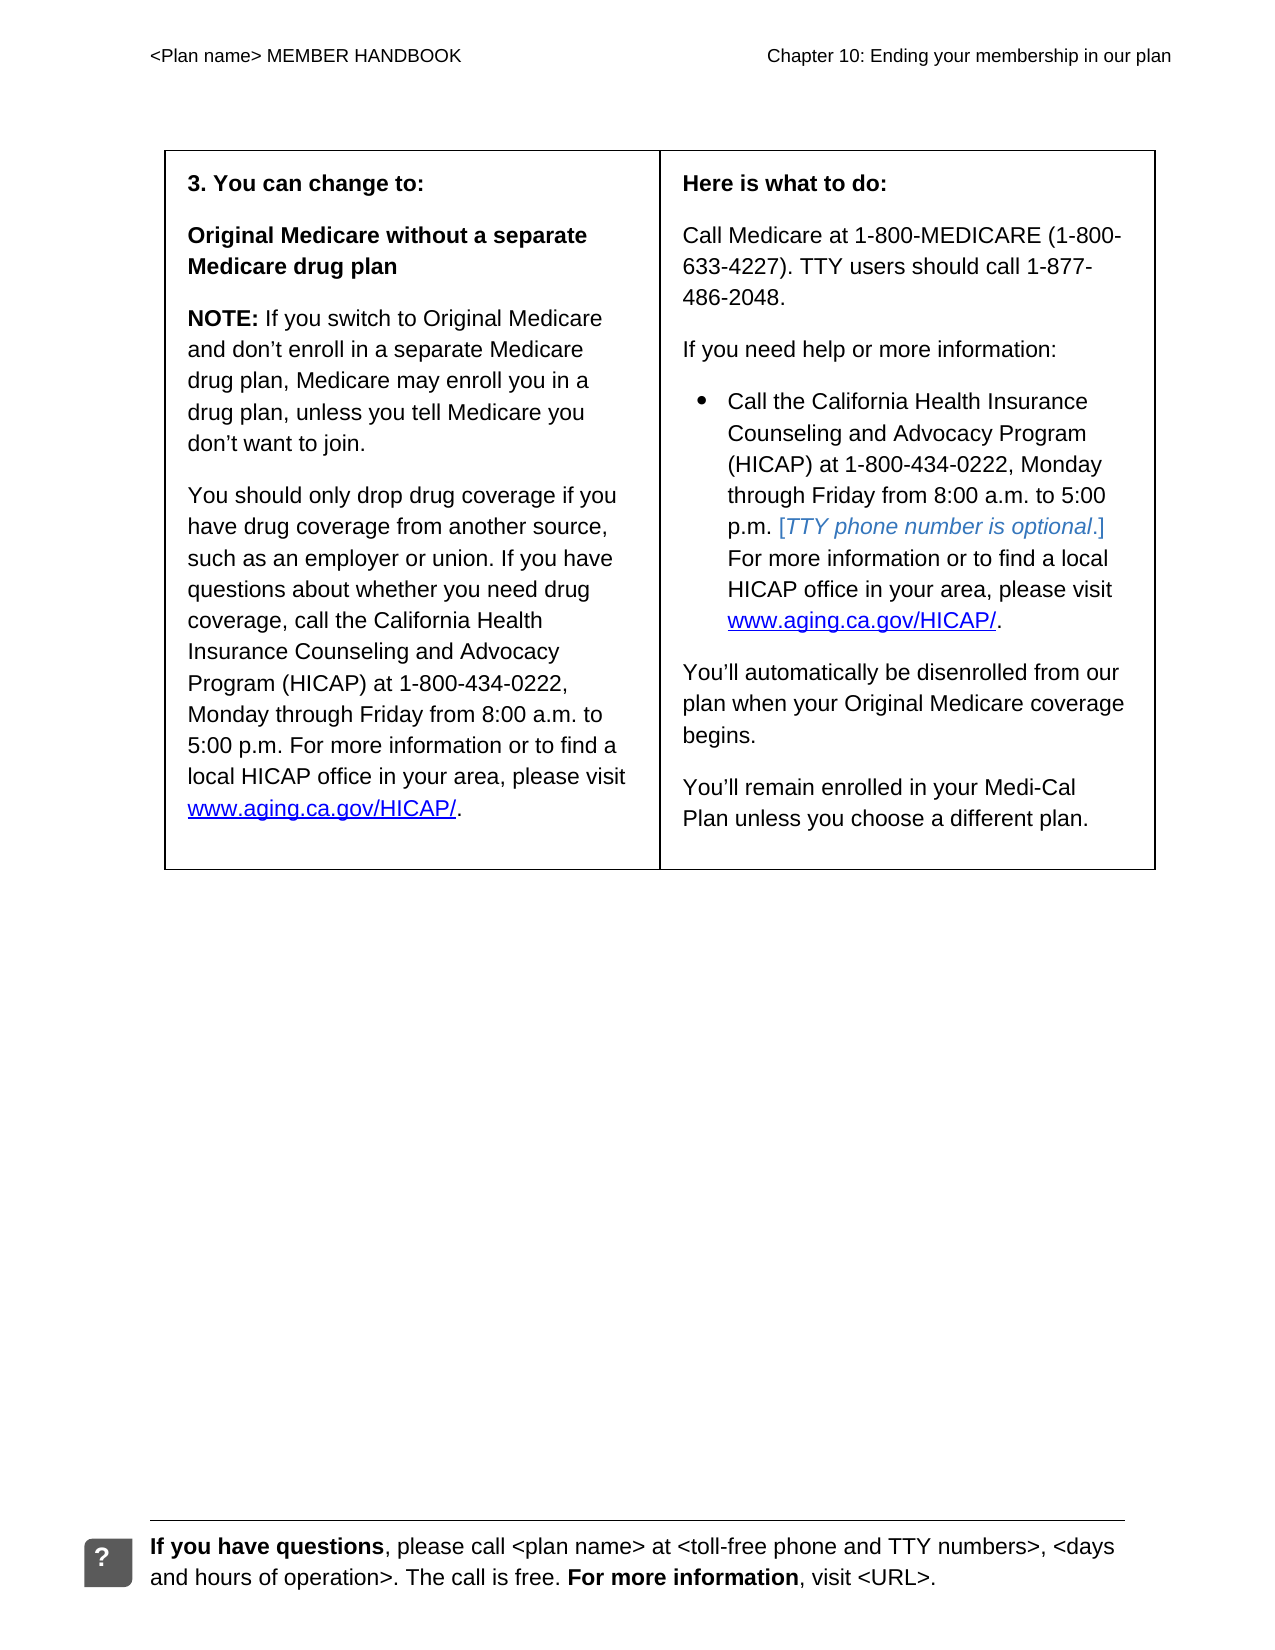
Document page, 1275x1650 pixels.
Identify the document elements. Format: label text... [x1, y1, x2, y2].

table_cell Here is what to do: Call Medicare at 1-800-MEDICARE (1-800-633-4227). TTY users should call 1-877-486-2048. If you need help or more information: Call the California Health Insurance Counseling and Advocacy Program (HICAP) at 1-800-434-0222, Monday through Friday from 8:00 a.m. to 5:00 p.m. [TTY phone number is optional.] For more information or to find a local HICAP office in your area, please visit www.aging.ca.gov/HICAP/. You’ll automatically be disenrolled from our plan when your Original Medicare coverage begins. You’ll remain enrolled in your Medi-Cal Plan unless you choose a different plan. [661, 151, 1154, 868]
table_cell 3. You can change to: Original Medicare without a separate Medicare drug plan NOTE: If you switch to Original Medicare and don’t enroll in a separate Medicare drug plan, Medicare may enroll you in a drug plan, unless you tell Medicare you don’t want to join. You should only drop drug coverage if you have drug coverage from another source, such as an employer or union. If you have questions about whether you need drug coverage, call the California Health Insurance Counseling and Advocacy Program (HICAP) at 1-800-434-0222, Monday through Friday from 8:00 a.m. to 5:00 p.m. For more information or to find a local HICAP office in your area, please visit www.aging.ca.gov/HICAP/. [166, 151, 659, 868]
